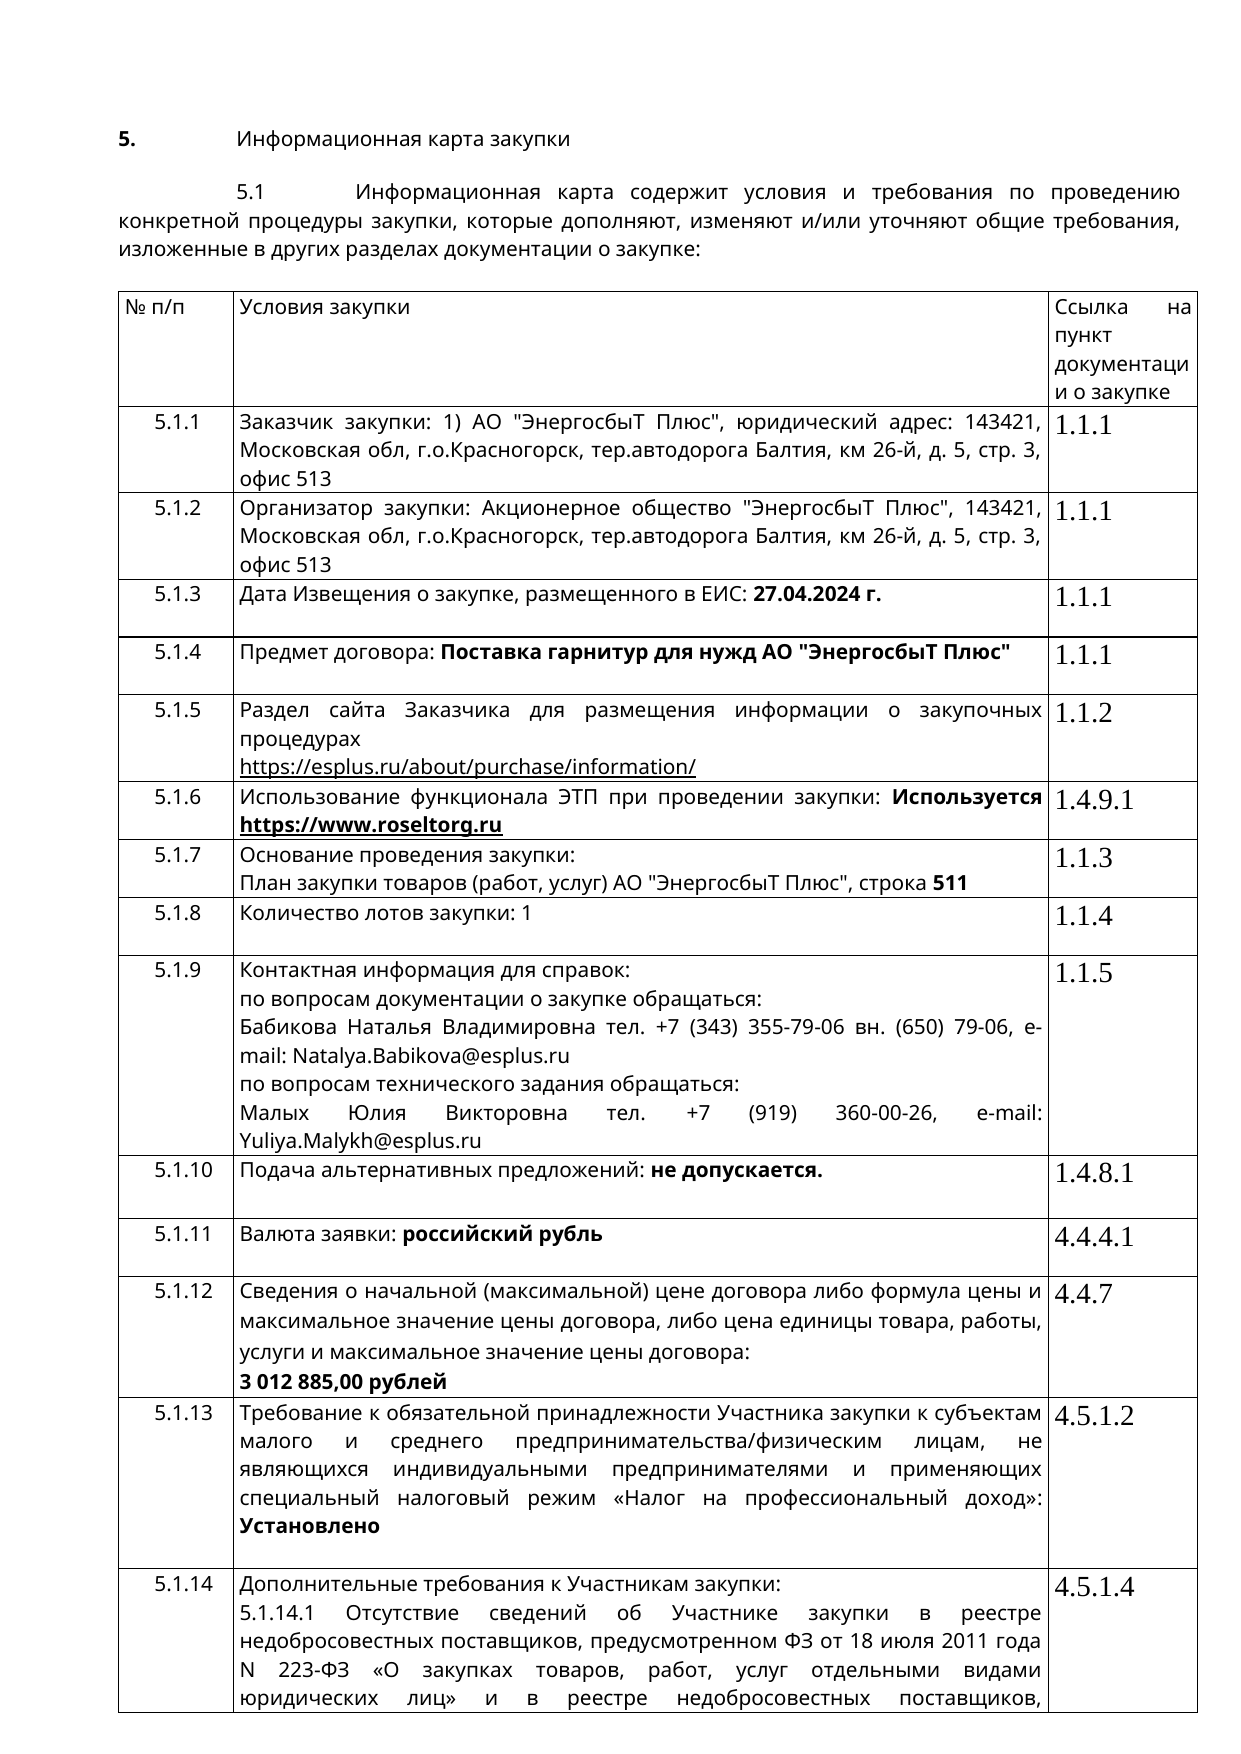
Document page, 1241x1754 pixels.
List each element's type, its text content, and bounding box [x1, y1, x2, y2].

table_cell 1.4.8.1 [1049, 1156, 1197, 1218]
table_cell [119, 580, 233, 636]
table_cell 1.4.9.1 [1049, 782, 1197, 839]
table_cell [119, 840, 233, 897]
table_header № п/п [119, 292, 233, 406]
table_cell 4.5.1.2 [1049, 1398, 1197, 1568]
table_cell 1.1.1 [1049, 580, 1197, 636]
text 5.1 Информационная карта содержит условия и требования по проведению конкретной процедуры закупки, которые дополняют, изменяют и/или уточняют общие требования, изложенные в других разделах документации о закупке: [118, 177, 1181, 263]
table_cell 1.1.4 [1049, 898, 1197, 954]
table_cell 4.5.1.4 [1049, 1569, 1197, 1712]
table_cell Валюта заявки: российский рубль [234, 1219, 1048, 1276]
table_cell Требование к обязательной принадлежности Участника закупки к субъектам малого и среднего предпринимательства/физическим лицам, не являющихся индивидуальными предпринимателями и применяющих специальный налоговый режим «Налог на профессиональный доход»: Установлено [234, 1398, 1048, 1568]
table_cell [119, 898, 233, 954]
table_cell [119, 1156, 233, 1218]
table_cell 1.1.1 [1049, 493, 1197, 578]
table_cell 4.4.7 [1049, 1277, 1197, 1397]
table_cell Дата Извещения о закупке, размещенного в ЕИС: 27.04.2024 г. [234, 580, 1048, 636]
table_header Условия закупки [234, 292, 1048, 406]
table_cell Организатор закупки: Акционерное общество "ЭнергосбыТ Плюс", 143421, Московская обл, г.о.Красногорск, тер.автодорога Балтия, км 26-й, д. 5, стр. 3, офис 513 [234, 493, 1048, 578]
table_cell 4.4.4.1 [1049, 1219, 1197, 1276]
table_cell 1.1.5 [1049, 956, 1197, 1154]
table_cell Предмет договора: Поставка гарнитур для нужд АО "ЭнергосбыТ Плюс" [234, 638, 1048, 694]
table_cell Сведения о начальной (максимальной) цене договора либо формула цены и максимальное значение цены договора, либо цена единицы товара, работы, услуги и максимальное значение цены договора: 3 012 885,00 рублей [234, 1277, 1048, 1397]
table_cell Количество лотов закупки: 1 [234, 898, 1048, 954]
table_cell Подача альтернативных предложений: не допускается. [234, 1156, 1048, 1218]
table_cell [119, 782, 233, 839]
table_cell 1.1.1 [1049, 638, 1197, 694]
table_cell Основание проведения закупки: План закупки товаров (работ, услуг) АО "ЭнергосбыТ Плюс", строка 511 [234, 840, 1048, 897]
subtitle Информационная карта закупки [118, 124, 1181, 152]
table_cell [119, 1398, 233, 1568]
table_cell 1.1.1 [1049, 407, 1197, 492]
table_cell Раздел сайта Заказчика для размещения информации о закупочных процедурах https://esplus.ru/about/purchase/information/ [234, 695, 1048, 781]
table_cell Использование функционала ЭТП при проведении закупки: Используется https://www.roseltorg.ru [234, 782, 1048, 839]
table_header Ссылка на пункт документации о закупке [1049, 292, 1197, 406]
table_cell [119, 1569, 233, 1712]
table_cell [119, 493, 233, 578]
table_cell [119, 1277, 233, 1397]
table_cell [119, 1219, 233, 1276]
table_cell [234, 1569, 1048, 1712]
table_cell [119, 407, 233, 492]
table_cell [119, 638, 233, 694]
table_cell 1.1.2 [1049, 695, 1197, 781]
table_cell Заказчик закупки: 1) АО "ЭнергосбыТ Плюс", юридический адрес: 143421, Московская обл, г.о.Красногорск, тер.автодорога Балтия, км 26-й, д. 5, стр. 3, офис 513 [234, 407, 1048, 492]
table_cell [119, 695, 233, 781]
table_cell 1.1.3 [1049, 840, 1197, 897]
table_cell [119, 956, 233, 1154]
table_cell Контактная информация для справок: по вопросам документации о закупке обращаться: Бабикова Наталья Владимировна тел. +7 (343) 355-79-06 вн. (650) 79-06, e-mail: Natalya.Babikova@esplus.ru по вопросам технического задания обращаться: Малых Юлия Викторовна тел. +7 (919) 360-00-26, e-mail: Yuliya.Malykh@esplus.ru [234, 956, 1048, 1154]
